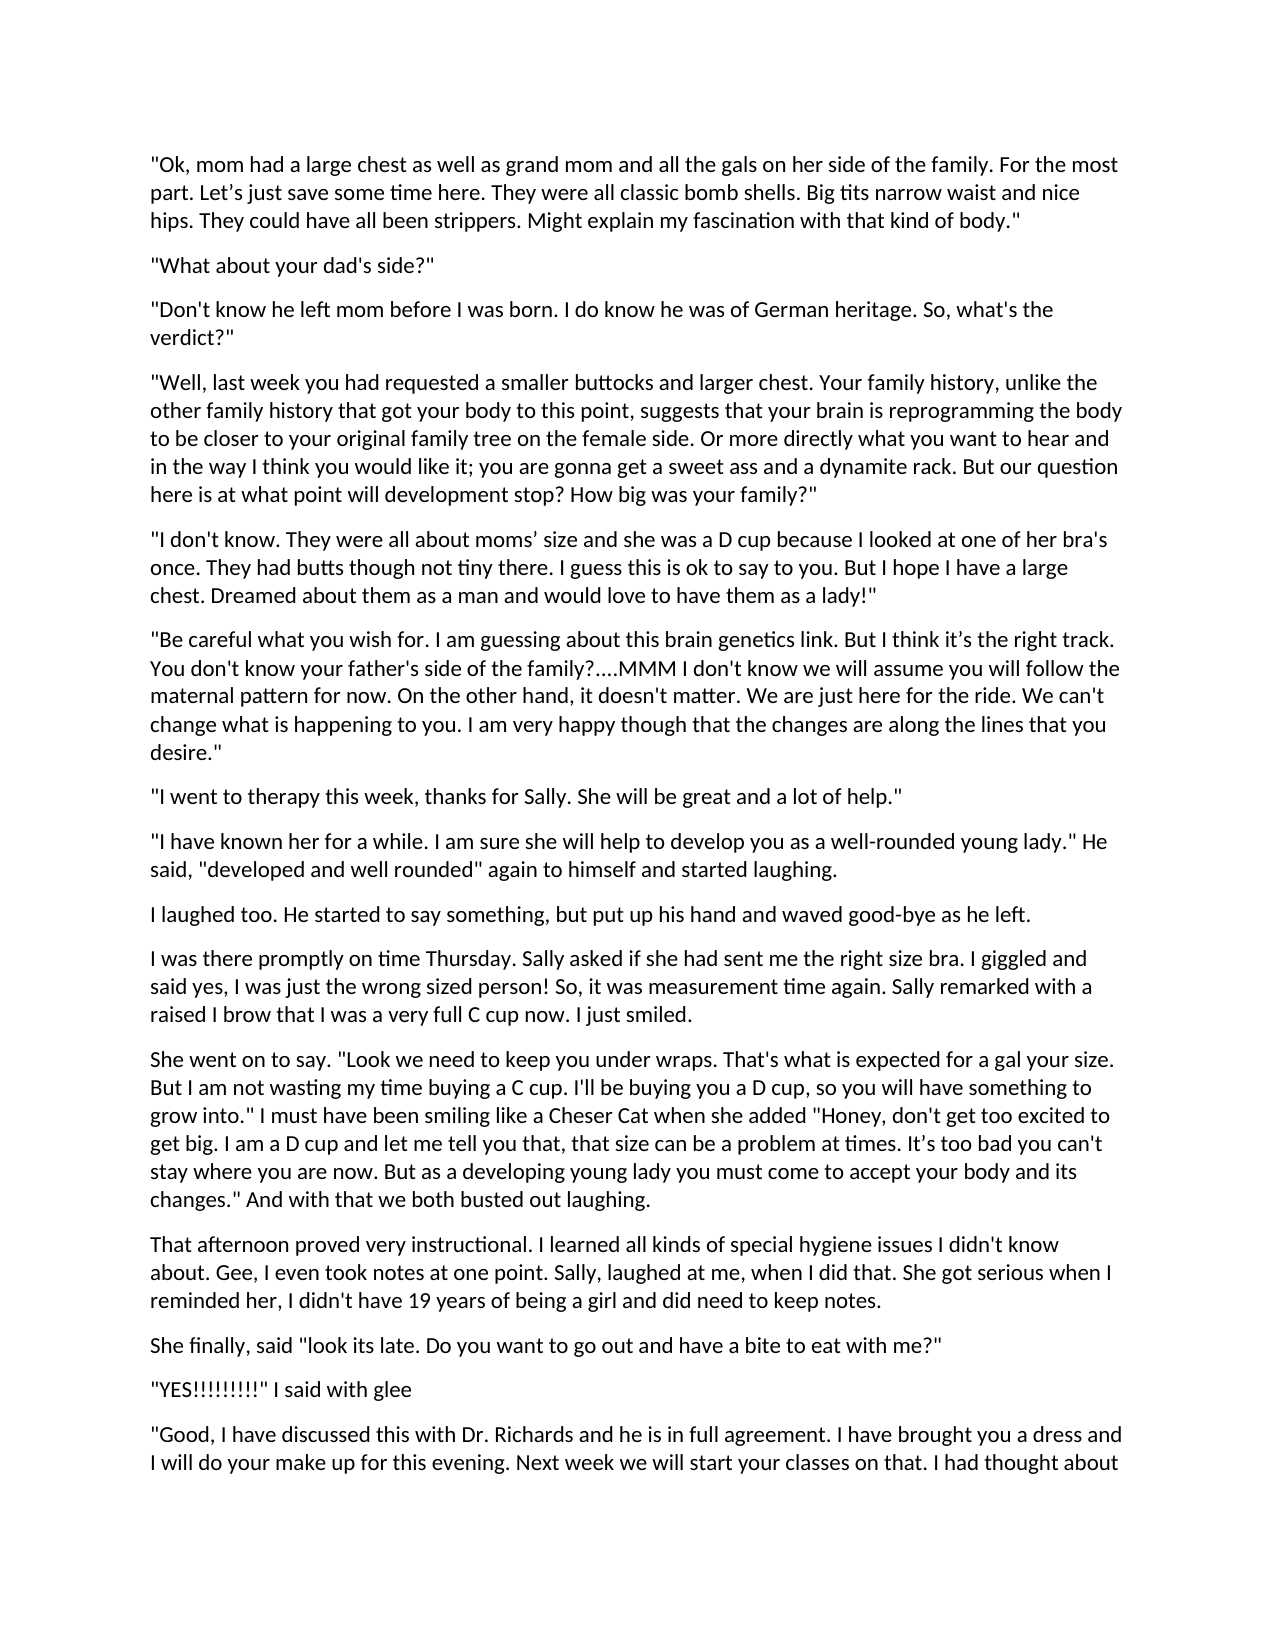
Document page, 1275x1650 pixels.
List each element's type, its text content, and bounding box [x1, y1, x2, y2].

text "I have known her for a while. I am sure she will help to develop you as a well-rounded young lady." He said, "developed and well rounded" again to himself and started laughing. [150, 827, 1125, 883]
text I laughed too. He started to say something, but put up his hand and waved good-bye as he left. [150, 900, 1125, 928]
text "Don't know he left mom before I was born. I do know he was of German heritage. So, what's the verdict?" [150, 295, 1125, 351]
text She went on to say. "Look we need to keep you under wraps. That's what is expected for a gal your size. But I am not wasting my time buying a C cup. I'll be buying you a D cup, so you will have something to grow into." I must have been smiling like a Cheser Cat when she added "Honey, don't get too excited to get big. I am a D cup and let me tell you that, that size can be a problem at times. It’s too bad you can't stay where you are now. But as a developing young lady you must come to accept your body and its changes." And with that we both busted out laughing. [150, 1045, 1125, 1213]
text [150, 1420, 1125, 1476]
text "What about your dad's side?" [150, 251, 1125, 279]
text "Well, last week you had requested a smaller buttocks and larger chest. Your family history, unlike the other family history that got your body to this point, suggests that your brain is reprogramming the body to be closer to your original family tree on the female side. Or more directly what you want to hear and in the way I think you would like it; you are gonna get a sweet ass and a dynamite rack. But our question here is at what point will development stop? How big was your family?" [150, 368, 1125, 508]
text "I went to therapy this week, thanks for Sally. She will be great and a lot of help." [150, 782, 1125, 810]
text That afternoon proved very instructional. I learned all kinds of special hygiene issues I didn't know about. Gee, I even took notes at one point. Sally, laughed at me, when I did that. She got serious when I reminded her, I didn't have 19 years of being a girl and did need to keep notes. [150, 1230, 1125, 1314]
text "I don't know. They were all about moms’ size and she was a D cup because I looked at one of her bra's once. They had butts though not tiny there. I guess this is ok to say to you. But I hope I have a large chest. Dreamed about them as a man and would love to have them as a lady!" [150, 525, 1125, 609]
text I was there promptly on time Thursday. Sally asked if she had sent me the right size bra. I giggled and said yes, I was just the wrong sized person! So, it was measurement time again. Sally remarked with a raised I brow that I was a very full C cup now. I just smiled. [150, 944, 1125, 1028]
text She finally, said "look its late. Do you want to go out and have a bite to eat with me?" [150, 1331, 1125, 1359]
text "Ok, mom had a large chest as well as grand mom and all the gals on her side of the family. For the most part. Let’s just save some time here. They were all classic bomb shells. Big tits narrow waist and nice hips. They could have all been strippers. Might explain my fascination with that kind of body." [150, 150, 1125, 234]
text "Be careful what you wish for. I am guessing about this brain genetics link. But I think it’s the right track. You don't know your father's side of the family?....MMM I don't know we will assume you will follow the maternal pattern for now. On the other hand, it doesn't matter. We are just here for the ride. We can't change what is happening to you. I am very happy though that the changes are along the lines that you desire." [150, 626, 1125, 766]
text "YES!!!!!!!!!" I said with glee [150, 1375, 1125, 1403]
